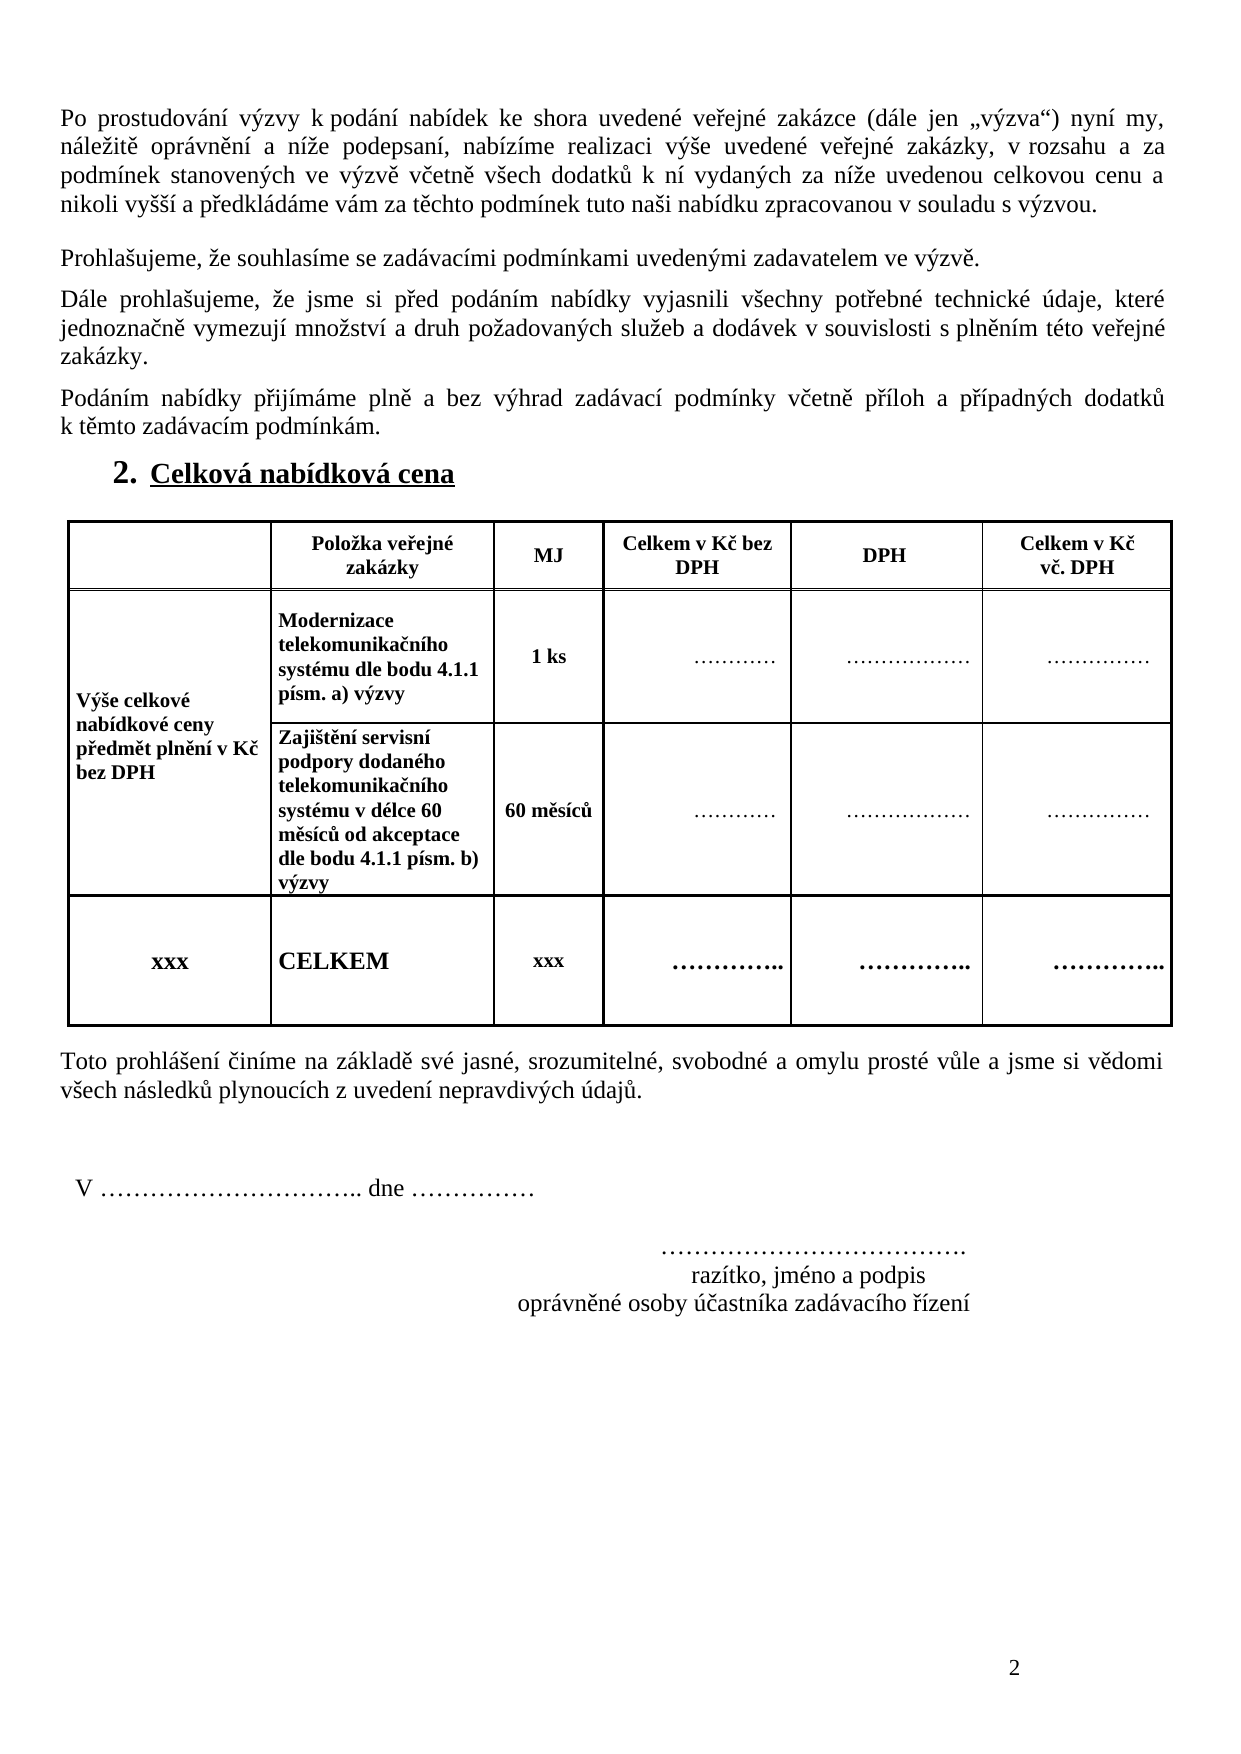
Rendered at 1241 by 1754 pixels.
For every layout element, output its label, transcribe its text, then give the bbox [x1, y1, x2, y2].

text Toto prohlášení činíme na základě své jasné, srozumitelné, svobodné a omylu prosté vůle a jsme si vědomi všech následků plynoucích z uvedení nepravdivých údajů. [60, 1046, 1165, 1103]
table_cell ………….. [983, 897, 1170, 1024]
subtitle Celková nabídková cena [112, 453, 1165, 491]
table_cell ………… [605, 724, 790, 894]
table_cell …………… [983, 724, 1170, 894]
table_cell ……………… [792, 591, 982, 722]
text Podáním nabídky přijímáme plně a bez výhrad zadávací podmínky včetně příloh a případných dodatků k těmto zadávacím podmínkám. [60, 383, 1165, 440]
table_cell ………… [605, 591, 790, 722]
text ………………………………. [591, 1231, 1165, 1260]
table_header Celkem v Kč bez DPH [605, 523, 790, 588]
table_header MJ [495, 523, 602, 588]
table_cell ………….. [792, 897, 982, 1024]
table_cell 1 ks [495, 591, 602, 722]
table_cell CELKEM [272, 897, 493, 1024]
text razítko, jméno a podpis [517, 1260, 1165, 1288]
table_header DPH [792, 523, 982, 588]
text Po prostudování výzvy k podání nabídek ke shora uvedené veřejné zakázce (dále jen „výzva“) nyní my, náležitě oprávnění a níže podepsaní, nabízíme realizaci výše uvedené veřejné zakázky, v rozsahu a za podmínek stanovených ve výzvě včetně všech dodatků k ní vydaných za níže uvedenou celkovou cenu a nikoli vyšší a předkládáme vám za těchto podmínek tuto naši nabídku zpracovanou v souladu s výzvou. [60, 103, 1165, 218]
text V ………………………….. dne …………… [75, 1173, 1165, 1202]
table_cell …………… [983, 591, 1170, 722]
table_cell Zajištění servisní podpory dodaného telekomunikačního systému v délce 60 měsíců od akceptace dle bodu 4.1.1 písm. b) výzvy [272, 724, 493, 894]
table_cell Výše celkové nabídkové ceny předmět plnění v Kč bez DPH [70, 591, 270, 894]
text Dále prohlašujeme, že jsme si před podáním nabídky vyjasnili všechny potřebné technické údaje, které jednoznačně vymezují množství a druh požadovaných služeb a dodávek v souvislosti s plněním této veřejné zakázky. [60, 284, 1165, 370]
table_cell ………….. [605, 897, 790, 1024]
text Prohlašujeme, že souhlasíme se zadávacími podmínkami uvedenými zadavatelem ve výzvě. [60, 243, 1195, 271]
table_header [70, 523, 270, 588]
table_cell ……………… [792, 724, 982, 894]
table_cell Modernizace telekomunikačního systému dle bodu 4.1.1 písm. a) výzvy [272, 591, 493, 722]
table_cell 60 měsíců [495, 724, 602, 894]
table_header Položka veřejné zakázky [272, 523, 493, 588]
text oprávněné osoby účastníka zadávacího řízení [517, 1288, 1165, 1317]
table_header Celkem v Kč vč. DPH [983, 523, 1170, 588]
table_cell xxx [495, 897, 602, 1024]
table_cell xxx [70, 897, 270, 1024]
